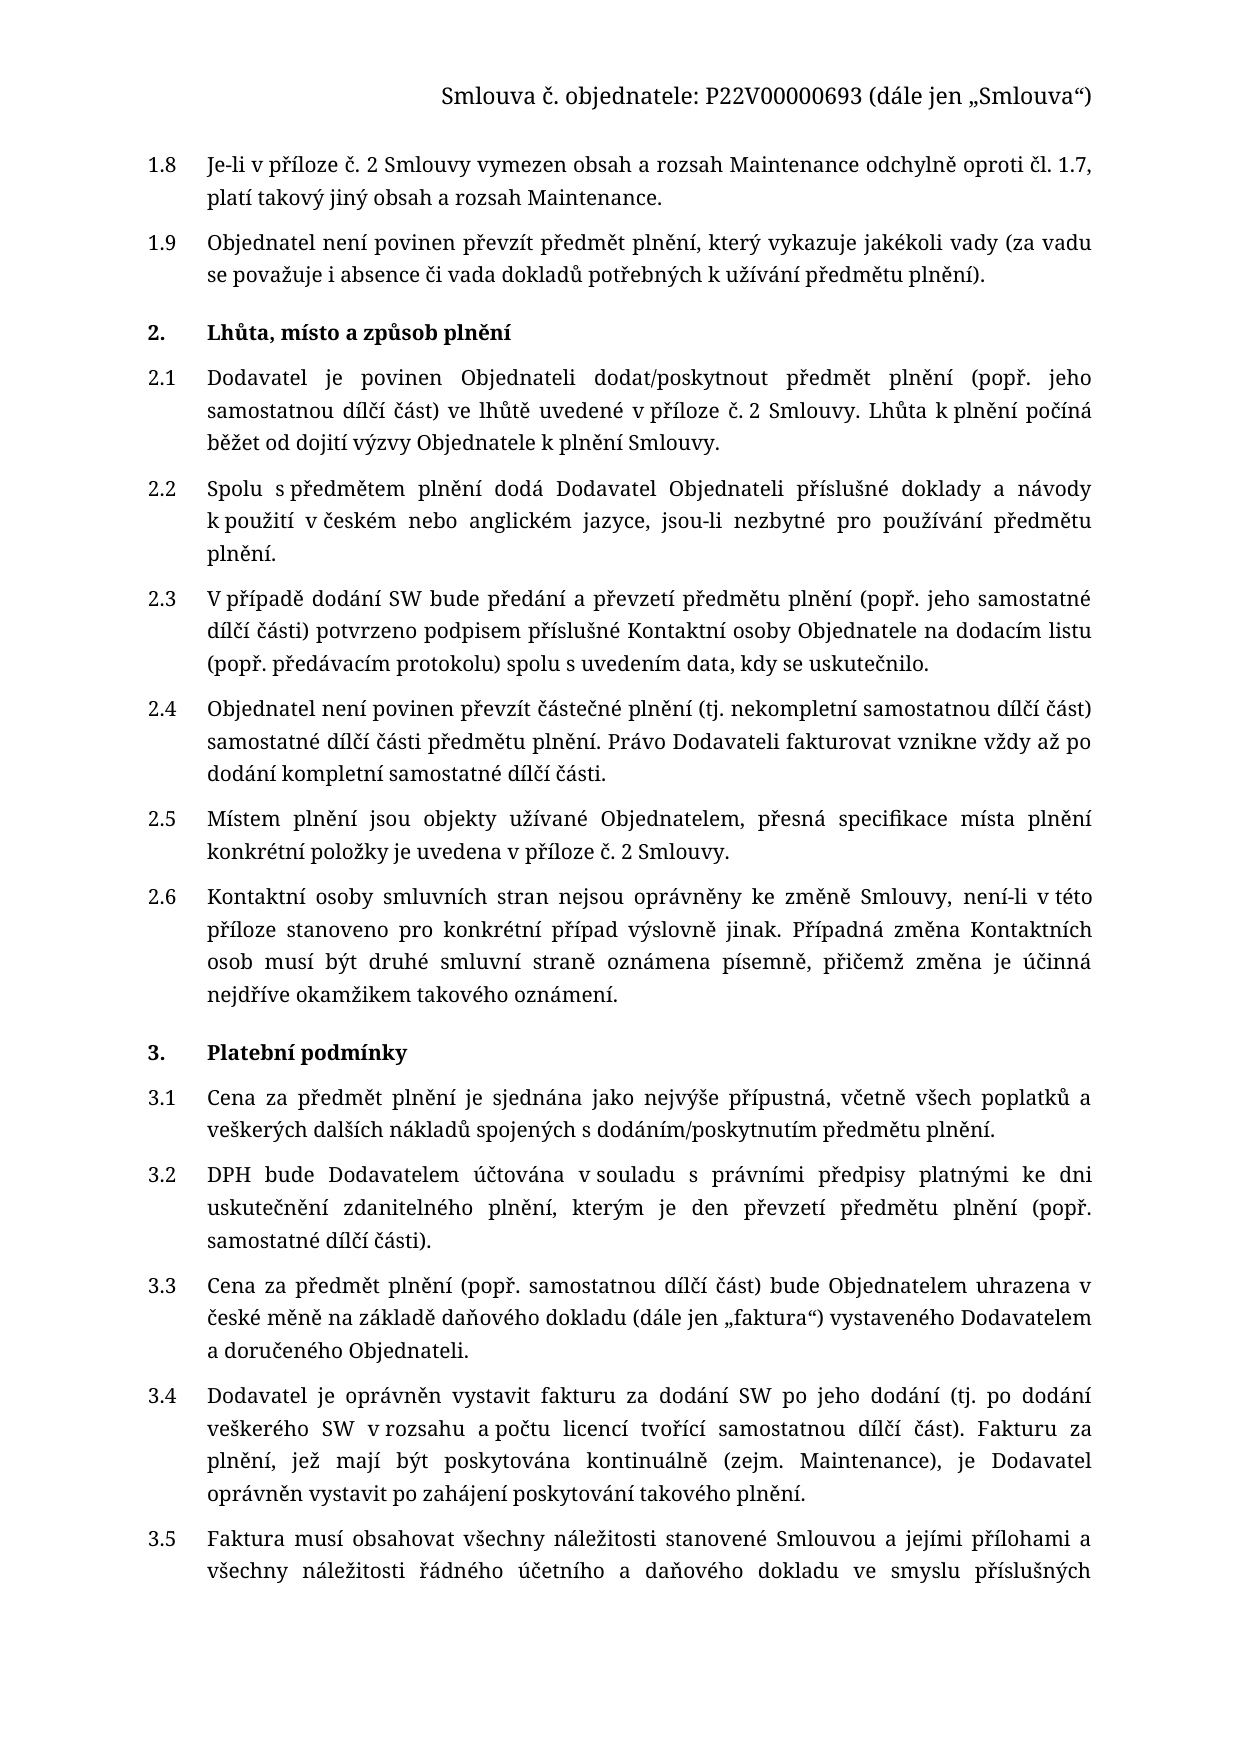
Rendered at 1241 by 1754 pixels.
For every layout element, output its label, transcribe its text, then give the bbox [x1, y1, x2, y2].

list Spolu s předmětem plnění dodá Dodavatel Objednateli příslušné doklady a návody k použití v českém nebo anglickém jazyce, jsou-li nezbytné pro používání předmětu plnění. [148, 474, 1092, 567]
list Cena za předmět plnění je sjednána jako nejvýše přípustná, včetně všech poplatků a veškerých dalších nákladů spojených s dodáním/poskytnutím předmětu plnění. [148, 1083, 1092, 1144]
list Cena za předmět plnění (popř. samostatnou dílčí část) bude Objednatelem uhrazena v české měně na základě daňového dokladu (dále jen „faktura“) vystaveného Dodavatelem a doručeného Objednateli. [148, 1271, 1092, 1364]
list Dodavatel je povinen Objednateli dodat/poskytnout předmět plnění (popř. jeho samostatnou dílčí část) ve lhůtě uvedené v příloze č. 2 Smlouvy. Lhůta k plnění počíná běžet od dojití výzvy Objednatele k plnění Smlouvy. [148, 363, 1092, 457]
list Objednatel není povinen převzít předmět plnění, který vykazuje jakékoli vady (za vadu se považuje i absence či vada dokladů potřebných k užívání předmětu plnění). [148, 228, 1092, 289]
list Platební podmínky [148, 1038, 1092, 1066]
list Dodavatel je oprávněn vystavit fakturu za dodání SW po jeho dodání (tj. po dodání veškerého SW v rozsahu a počtu licencí tvořící samostatnou dílčí část). Fakturu za plnění, jež mají být poskytována kontinuálně (zejm. Maintenance), je Dodavatel oprávněn vystavit po zahájení poskytování takového plnění. [148, 1381, 1092, 1507]
list Kontaktní osoby smluvních stran nejsou oprávněny ke změně Smlouvy, není-li v této příloze stanoveno pro konkrétní případ výslovně jinak. Případná změna Kontaktních osob musí být druhé smluvní straně oznámena písemně, přičemž změna je účinná nejdříve okamžikem takového oznámení. [148, 882, 1092, 1008]
list Místem plnění jsou objekty užívané Objednatelem, přesná specifikace místa plnění konkrétní položky je uvedena v příloze č. 2 Smlouvy. [148, 804, 1092, 866]
list DPH bude Dodavatelem účtována v souladu s právními předpisy platnými ke dni uskutečnění zdanitelného plnění, kterým je den převzetí předmětu plnění (popř. samostatné dílčí části). [148, 1161, 1092, 1254]
list V případě dodání SW bude předání a převzetí předmětu plnění (popř. jeho samostatné dílčí části) potvrzeno podpisem příslušné Kontaktní osoby Objednatele na dodacím listu (popř. předávacím protokolu) spolu s uvedením data, kdy se uskutečnilo. [148, 584, 1092, 678]
list Lhůta, místo a způsob plnění [148, 318, 1092, 347]
list Je-li v příloze č. 2 Smlouvy vymezen obsah a rozsah Maintenance odchylně oproti čl. 1.7, platí takový jiný obsah a rozsah Maintenance. [148, 150, 1092, 211]
list Objednatel není povinen převzít částečné plnění (tj. nekompletní samostatnou dílčí část) samostatné dílčí části předmětu plnění. Právo Dodavateli fakturovat vznikne vždy až po dodání kompletní samostatné dílčí části. [148, 694, 1092, 788]
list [148, 1524, 1092, 1585]
